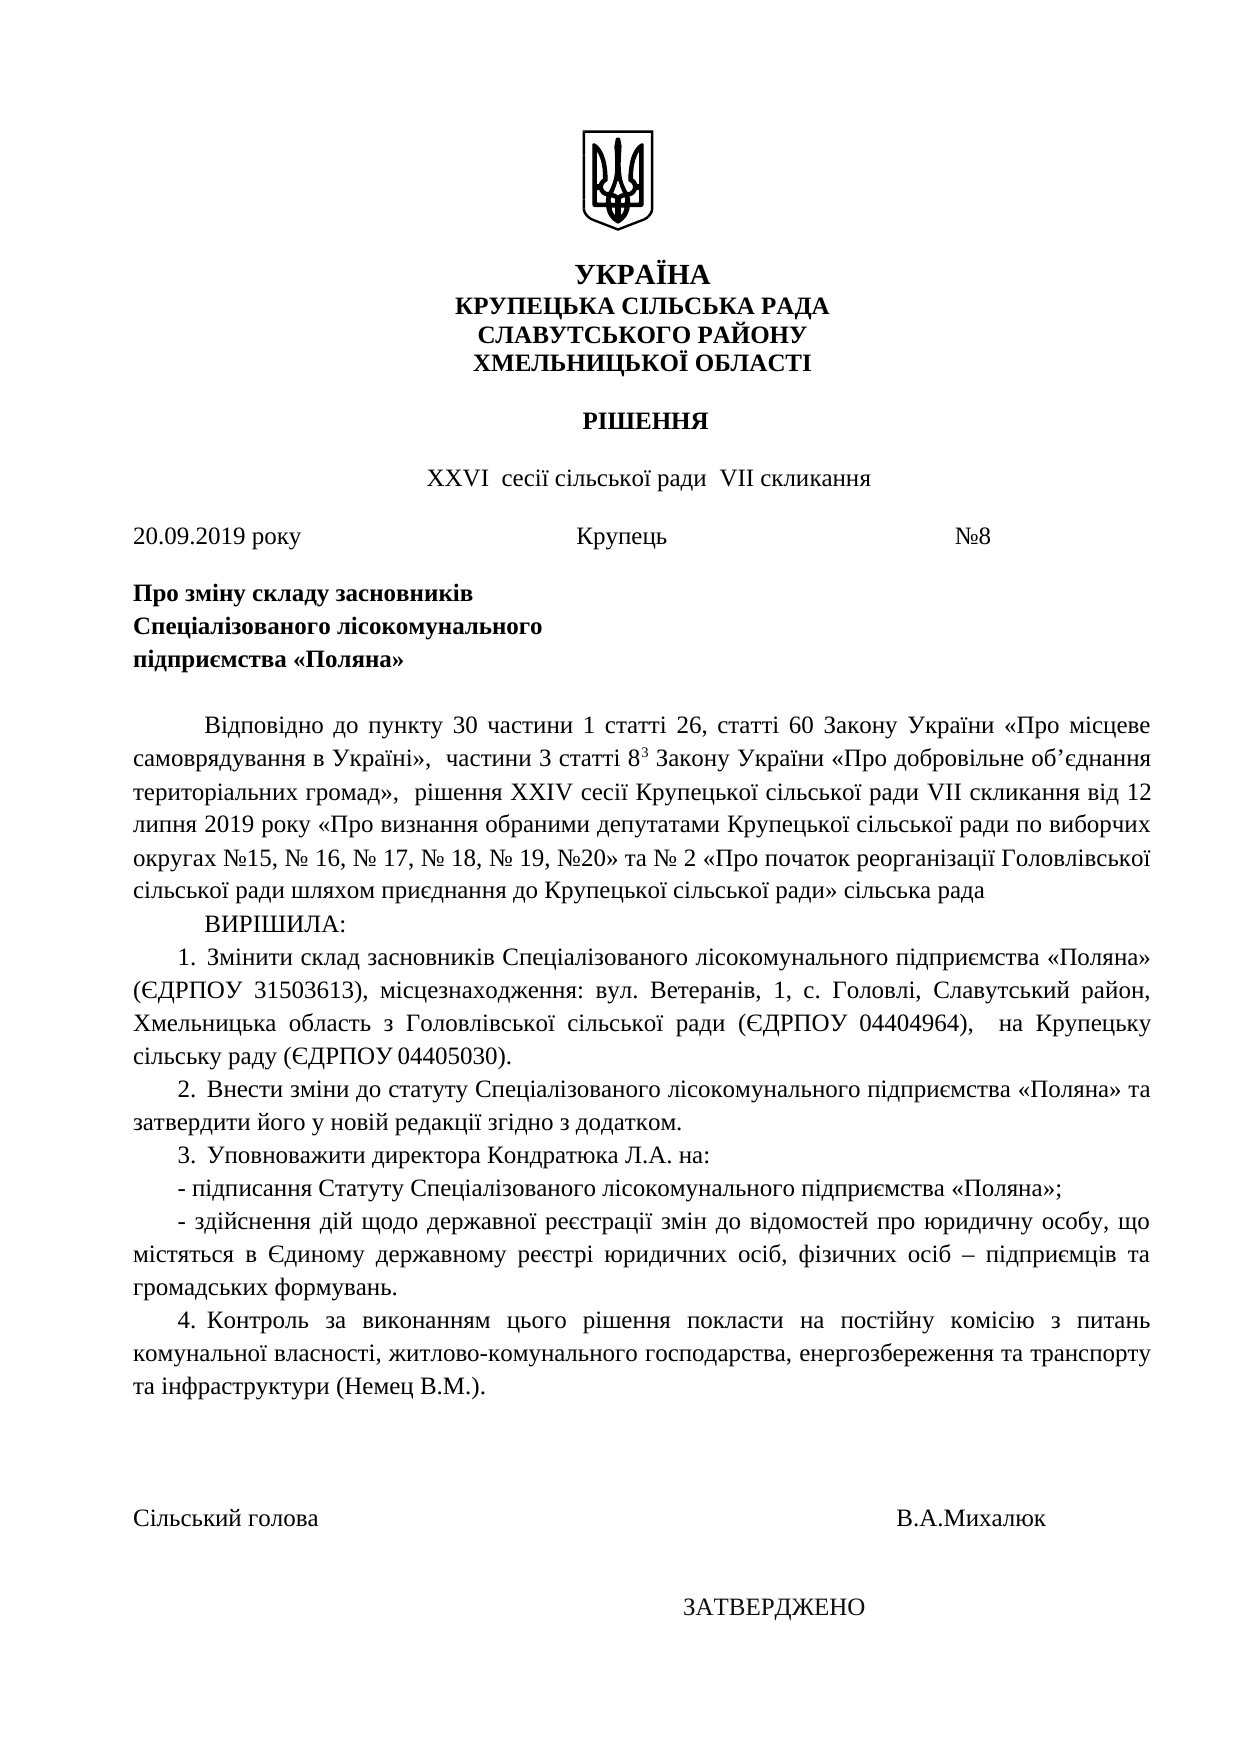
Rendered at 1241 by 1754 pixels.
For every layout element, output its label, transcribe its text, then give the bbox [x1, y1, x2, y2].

text ХХVІ сесії сільської ради VІІ скликання [133, 463, 1152, 492]
text ХМЕЛЬНИЦЬКОЇ ОБЛАСТІ [133, 348, 1152, 377]
subtitle Про зміну складу засновників [133, 578, 1152, 607]
list - підписання Статуту Спеціалізованого лісокомунального підприємства «Поляна»; [133, 1173, 1152, 1202]
text ВИРІШИЛА: [133, 909, 1152, 937]
text Відповідно до пункту 30 частини 1 статті 26, статті 60 Закону України «Про місцеве самоврядування в Україні», частини 3 статті 83 Закону України «Про добровільне об’єднання територіальних громад», рішення ХХІV сесії Крупецької сільської ради VІІ скликання від 12 липня 2019 року «Про визнання обраними депутатами Крупецької сільської ради по виборчих округах №15, № 16, № 17, № 18, № 19, №20» та № 2 «Про початок реорганізації Головлівської сільської ради шляхом приєднання до Крупецької сільської ради» сільська рада [133, 711, 1152, 904]
list Контроль за виконанням цього рішення покласти на постійну комісію з питань комунальної власності, житлово-комунального господарства, енергозбереження та транспорту та інфраструктури (Немец В.М.). [133, 1305, 1152, 1400]
text ЗАТВЕРДЖЕНО [683, 1592, 1152, 1621]
list - здійснення дій щодо державної реєстрації змін до відомостей про юридичну особу, що містяться в Єдиному державному реєстрі юридичних осіб, фізичних осіб – підприємців та громадських формувань. [133, 1206, 1152, 1301]
subtitle підприємства «Поляна» [133, 644, 1152, 673]
text 20.09.2019 року Крупець №8 [133, 521, 1152, 550]
subtitle Спеціалізованого лісокомунального [133, 611, 1152, 640]
text РІШЕННЯ [133, 406, 1152, 435]
text СЛАВУТСЬКОГО РАЙОНУ [133, 320, 1152, 348]
text Сільський голова В.А.Михалюк [133, 1503, 1152, 1532]
text КРУПЕЦЬКА СІЛЬСЬКА РАДА [133, 291, 1152, 320]
subtitle Змінити склад засновників Спеціалізованого лісокомунального підприємства «Поляна» (ЄДРПОУ 31503613), місцезнаходження: вул. Ветеранів, 1, с. Головлі, Славутський район, Хмельницька область з Головлівської сільської ради (ЄДРПОУ 04404964), на Крупецьку сільську раду (ЄДРПОУ 04405030). [133, 942, 1152, 1069]
list Уповноважити директора Кондратюка Л.А. на: [133, 1140, 1152, 1168]
list Внести зміни до статуту Спеціалізованого лісокомунального підприємства «Поляна» та затвердити його у новій редакції згідно з додатком. [133, 1074, 1152, 1136]
text УКРАЇНА [133, 257, 1152, 291]
